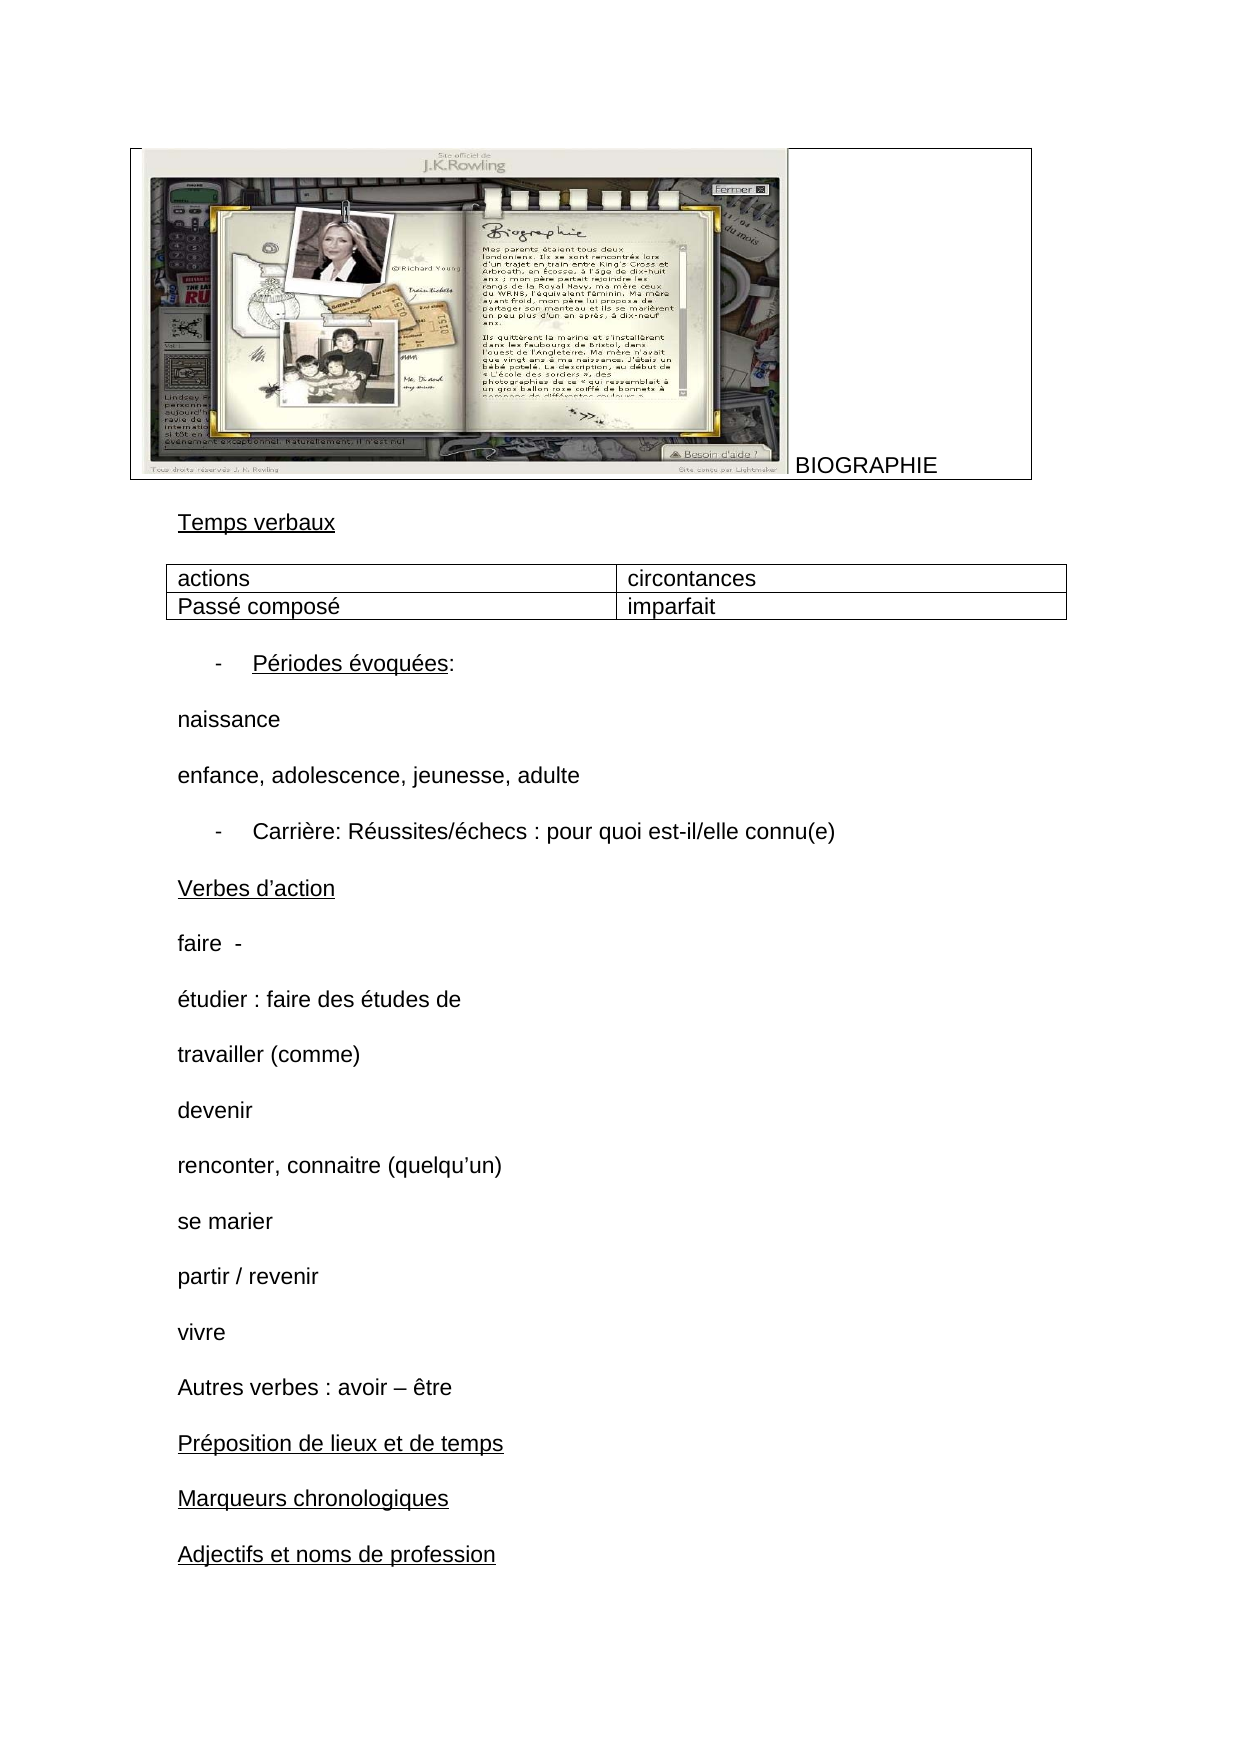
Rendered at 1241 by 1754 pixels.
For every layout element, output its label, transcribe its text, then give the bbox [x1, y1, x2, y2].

text naissance [177, 706, 1063, 733]
text travailler (comme) [177, 1041, 1063, 1068]
list Périodes évoquées: [215, 649, 1063, 677]
text renconter, connaitre (quelqu’un) [177, 1152, 1063, 1179]
text Adjectifs et noms de profession [177, 1541, 1063, 1567]
text faire - [177, 930, 1063, 957]
table_cell imparfait [617, 593, 1066, 619]
list Carrière: Réussites/échecs : pour quoi est-il/elle connu(e) [215, 817, 1063, 846]
text vivre [177, 1319, 1063, 1345]
table_header circontances [617, 565, 1066, 592]
text Autres verbes : avoir – être [177, 1374, 1063, 1401]
text Temps verbaux [177, 509, 1063, 535]
text partir / revenir [177, 1263, 1063, 1290]
text Préposition de lieux et de temps [177, 1430, 1063, 1456]
text enfance, adolescence, jeunesse, adulte [177, 762, 1063, 788]
table_header actions [167, 565, 616, 592]
table_header BIOGRAPHIE [131, 149, 1031, 478]
text Verbes d’action [177, 875, 1063, 901]
table_cell Passé composé [167, 593, 616, 619]
text Marqueurs chronologiques [177, 1485, 1063, 1512]
text étudier : faire des études de [177, 986, 1063, 1012]
text se marier [177, 1208, 1063, 1234]
picture [141, 148, 789, 474]
text devenir [177, 1097, 1063, 1123]
